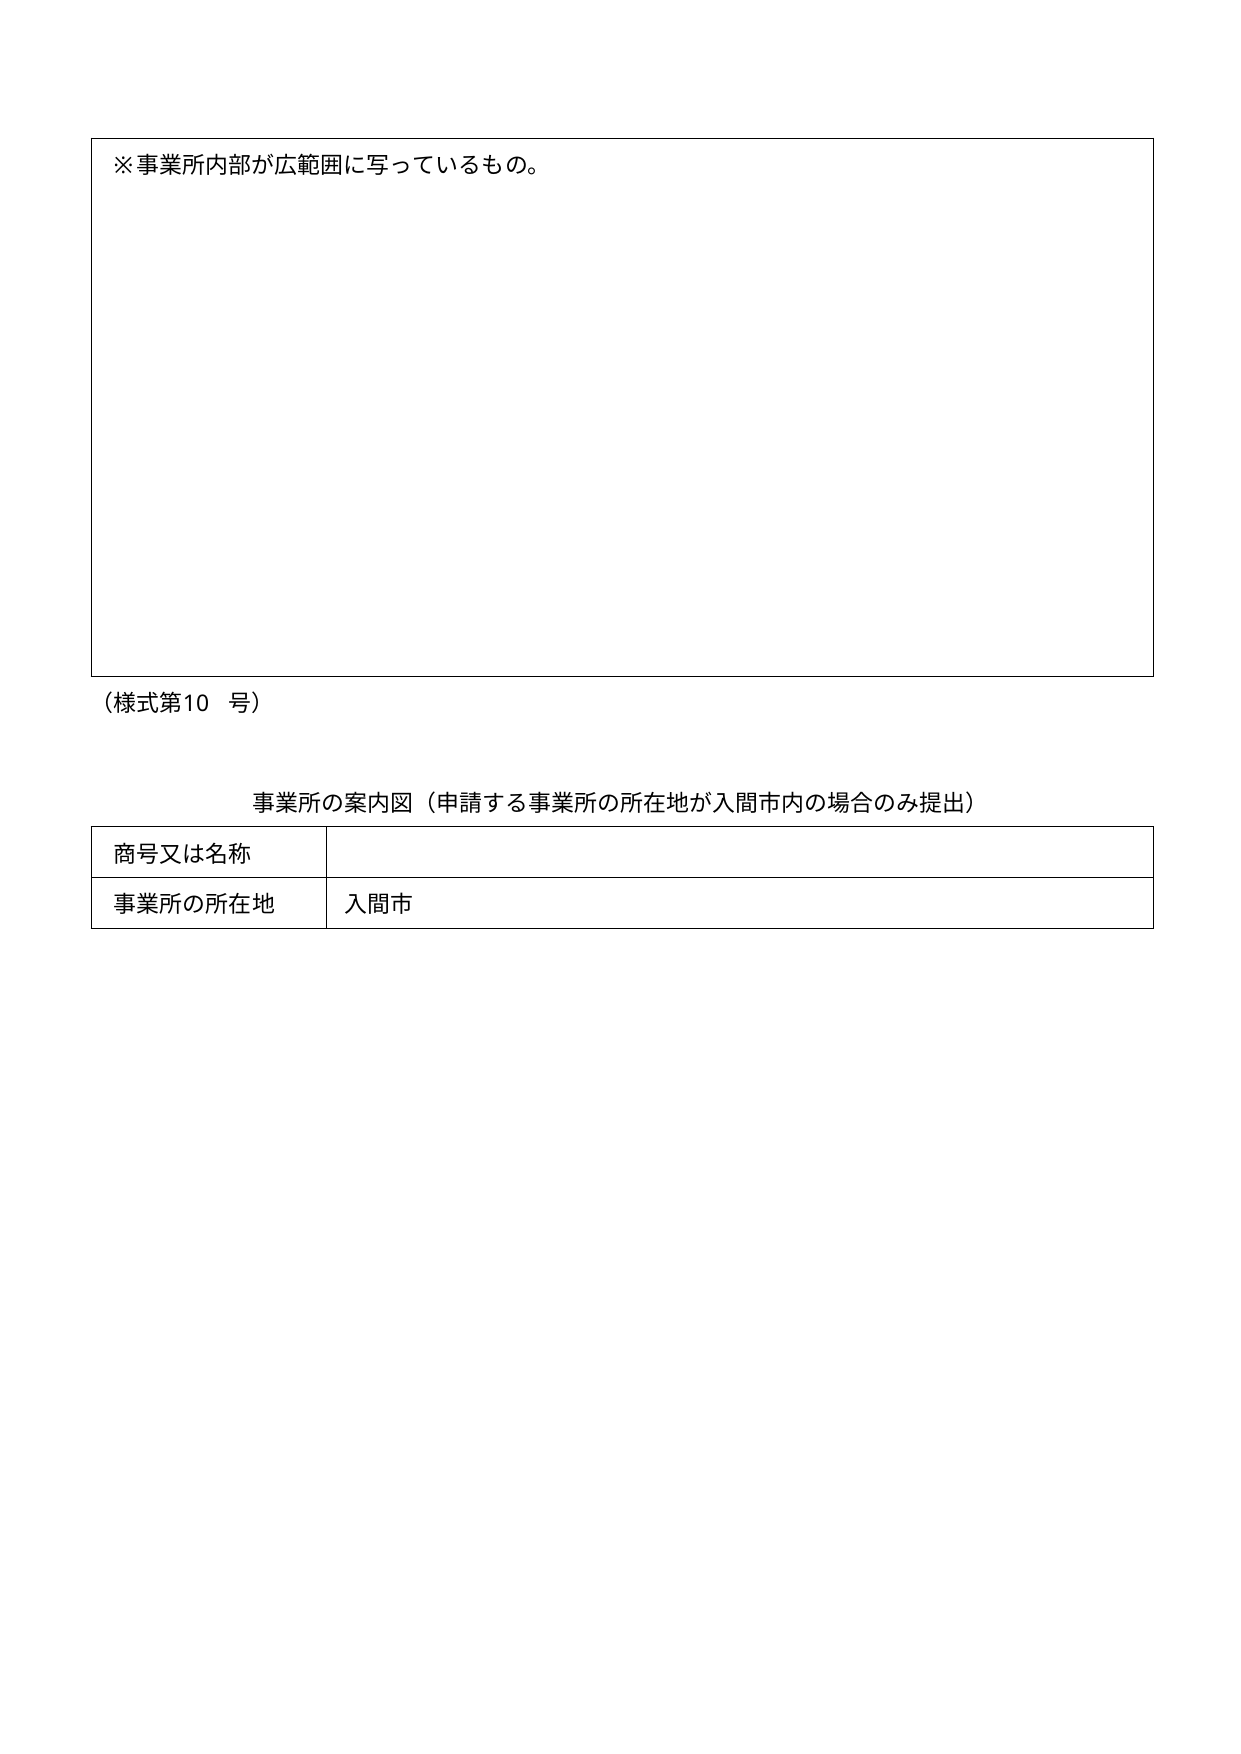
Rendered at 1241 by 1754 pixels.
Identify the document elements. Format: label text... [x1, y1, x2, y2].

table_header [327, 827, 1153, 877]
text 事業所の案内図（申請する事業所の所在地が入間市内の場合のみ提出） [91, 777, 1149, 826]
table_cell 事業所の所在地 [92, 878, 326, 928]
table_cell 入間市 [327, 878, 1153, 928]
table_header ※事業所内部が広範囲に写っているもの。 [92, 139, 1153, 676]
text （様式第10号） [91, 677, 1149, 727]
table_header 商号又は名称 [92, 827, 326, 877]
